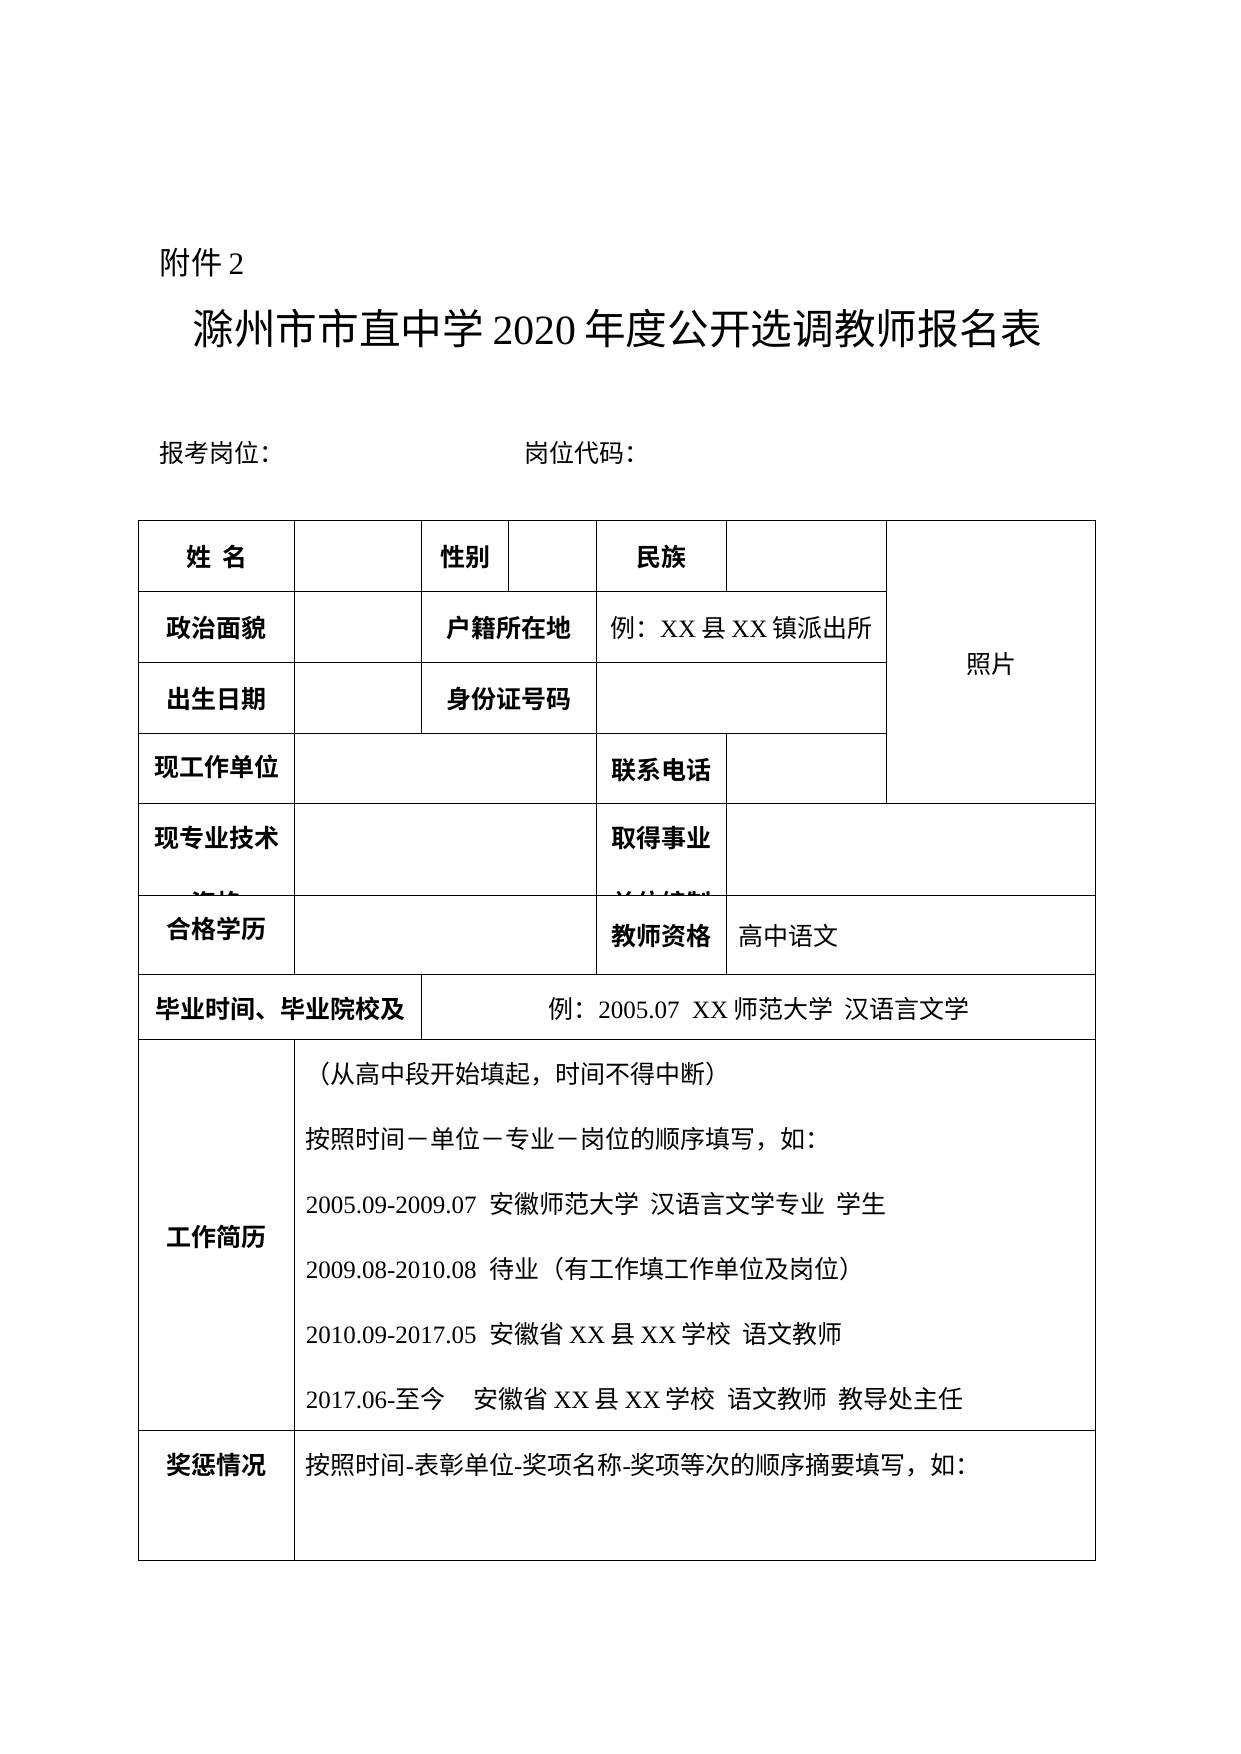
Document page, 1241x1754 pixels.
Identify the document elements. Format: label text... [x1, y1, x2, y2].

table_header 性别 [422, 521, 508, 591]
table_cell 联系电话 [597, 734, 726, 803]
table_header 姓 名 [139, 521, 294, 591]
table_cell 例：2005.07 XX师范大学 汉语言文学 [422, 975, 1095, 1039]
table_cell 户籍所在地 [422, 592, 596, 662]
table_cell 现专业技术 资格 [139, 804, 294, 894]
table_cell 身份证号码 [422, 663, 596, 732]
table_header 民族 [597, 521, 726, 591]
table_header [509, 521, 596, 591]
table_cell 毕业时间、毕业院校及专业 [139, 975, 421, 1039]
text 滁州市市直中学2020年度公开选调教师报名表 [159, 293, 1075, 358]
table_header [295, 521, 421, 591]
table_cell [295, 592, 421, 662]
table_cell 教师资格 [597, 896, 726, 974]
table_cell [295, 896, 596, 974]
table_cell 现工作单位及职务 [139, 734, 294, 803]
table_cell [727, 734, 886, 803]
table_header 照片 [887, 521, 1095, 803]
table_cell 取得事业单位编制时间 [597, 804, 726, 894]
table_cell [295, 1431, 1095, 1560]
table_cell [295, 734, 596, 803]
table_cell 政治面貌 [139, 592, 294, 662]
text 报考岗位： 岗位代码： [159, 419, 1075, 484]
table_cell 奖惩情况 [139, 1431, 294, 1560]
table_cell [727, 804, 1095, 894]
table_cell 高中语文 [727, 896, 1095, 974]
table_header [727, 521, 886, 591]
text 附件2 [159, 228, 1075, 293]
table_cell 合格学历（学位） [139, 896, 294, 974]
table_cell [597, 663, 886, 732]
table_cell （从高中段开始填起，时间不得中断） 按照时间－单位－专业－岗位的顺序填写，如： 2005.09-2009.07 安徽师范大学 汉语言文学专业 学生 2009.08-2010.08 待业（有工作填工作单位及岗位） 2010.09-2017.05 安徽省XX县XX学校 语文教师 2017.06-至今 安徽省XX县XX学校 语文教师 教导处主任 [295, 1040, 1095, 1430]
table_cell 例：XX县XX镇派出所 [597, 592, 886, 662]
table_cell 工作简历 [139, 1040, 294, 1430]
table_cell 出生日期 [139, 663, 294, 732]
table_cell [295, 804, 596, 894]
table_cell [295, 663, 421, 732]
